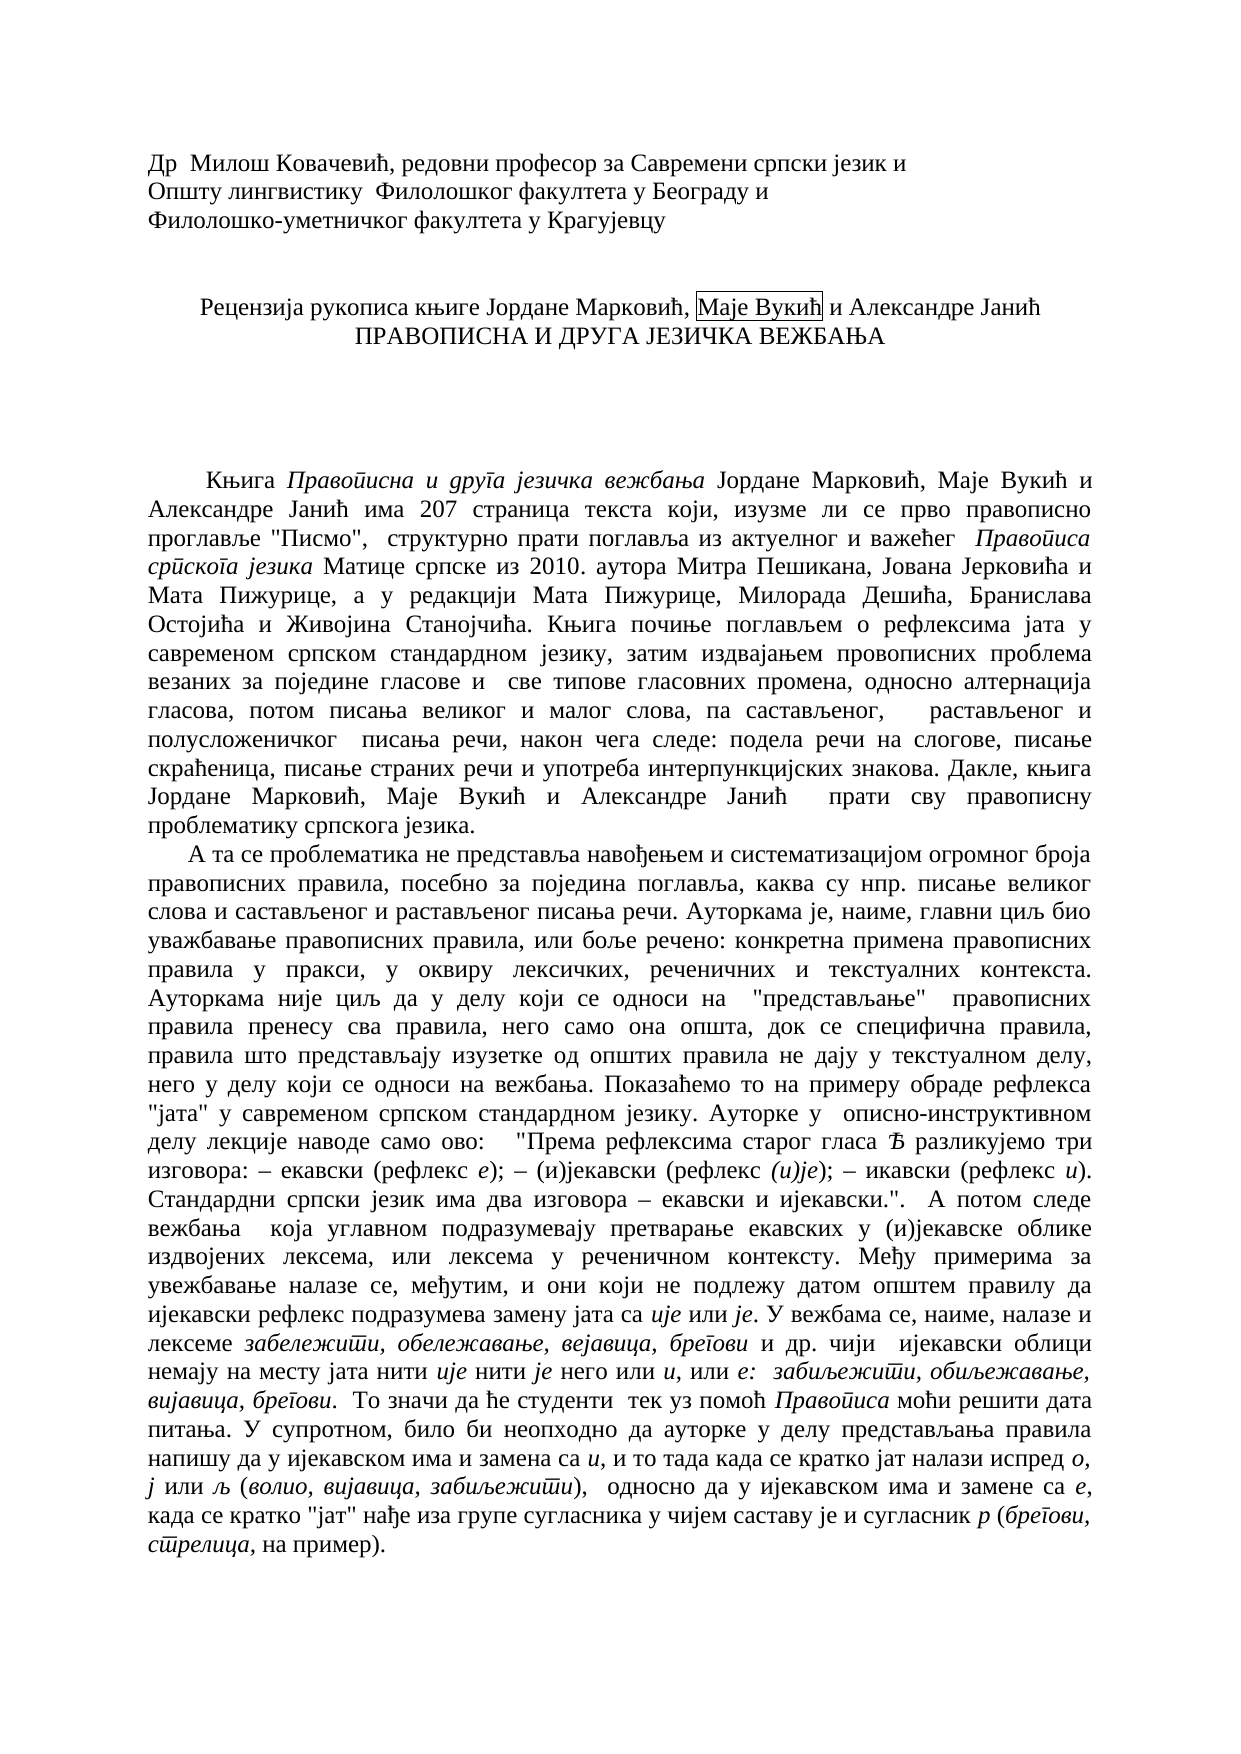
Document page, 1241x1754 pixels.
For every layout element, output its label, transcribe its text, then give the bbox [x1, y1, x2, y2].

text А та се проблематика не представља навођењем и систематизацијом огромног броја правописних правила, посебно за поједина поглавља, каква су нпр. писање великог слова и састављеног и растављеног писања речи. Ауторкама је, наиме, главни циљ био уважбавање правописних правила, или боље речено: конкретна примена правописних правила у пракси, у оквиру лексичких, реченичних и текстуалних контекста. Ауторкама није циљ да у делу који се односи на "представљање" правописних правила пренесу сва правила, него само она општа, док се специфична правила, правила што представљају изузетке од општих правила не дају у текстуалном делу, него у делу који се односи на вежбања. Показаћемо то на примеру обраде рефлекса "јата" у савременом српском стандардном језику. Ауторке у описно-инструктивном делу лекције наводе само ово: "Према рефлексима старог гласа Ѣ разликујемо три изговора: – екавски (рефлекс е); – (и)јекавски (рефлекс (и)је); – икавски (рефлекс и). Стандардни српски језик има два изговора – екавски и ијекавски.". А потом следе вежбања која углавном подразумевају претварање екавских у (и)јекавске облике издвојених лексема, или лексема у реченичном контексту. Међу примерима за увежбавање налазе се, међутим, и они који не подлежу датом општем правилу да ијекавски рефлекс подразумева замену јата са ије или је. У вежбама се, наиме, налазе и лексеме забележити, обележавање, вејавица, брегови и др. чији ијекавски облици немају на месту јата нити ије нити је него или и, или е: забиљежити, обиљежавање, вијавица, брегови. То значи да ће студенти тек уз помоћ Правописа моћи решити дата питања. У супротном, било би неопходно да ауторке у делу представљања правила напишу да у ијекавском има и замена са и, и то тада када се кратко јат налази испред о, ј или љ (волио, вијавица, забиљежити), односно да у ијекавском има и замене са е, када се кратко "јат" нађе иза групе сугласника у чијем саставу је и сугласник р (брегови, стрелица, на пример). [148, 839, 1093, 1558]
text Филолошко-уметничког факултета у Крагујевцу [148, 205, 1093, 234]
text ПРАВОПИСНА И ДРУГА ЈЕЗИЧКА ВЕЖБАЊА [148, 321, 1093, 350]
text Рецензија рукописа књиге Јордане Марковић, Маје Вукић и Александре Јанић [823, 291, 1093, 321]
text Књига Правописна и друга језичка вежбања Јордане Марковић, Маје Вукић и Александре Јанић има 207 страница текста који, изузме ли се прво правописно проглавље "Писмо", структурно прати поглавља из актуелног и важећег Правописа српскога језика Матице српске из 2010. аутора Митра Пешикана, Јована Јерковића и Мата Пижурице, а у редакцији Мата Пижурице, Милорада Дешића, Бранислава Остојића и Живојина Станојчића. Књига почиње поглављем о рефлексима јата у савременом српском стандардном језику, затим издвајањем провописних проблема везаних за поједине гласове и све типове гласовних промена, односно алтернација гласова, потом писања великог и малог слова, па састављеног, растављеног и полусложеничког писања речи, након чега следе: подела речи на слогове, писање скраћеница, писање страних речи и употреба интерпункцијских знакова. Дакле, књига Јордане Марковић, Маје Вукић и Александре Јанић прати сву правописну проблематику српскога језика. [148, 465, 1093, 839]
text Општу лингвистику Филолошког факултета у Београду и [148, 176, 1093, 205]
text Рецензија рукописа књиге Јордане Марковић, Маје Вукић и Александре Јанић [148, 291, 696, 321]
text Др Милош Ковачевић, редовни професор за Савремени српски језик и [148, 148, 1093, 176]
